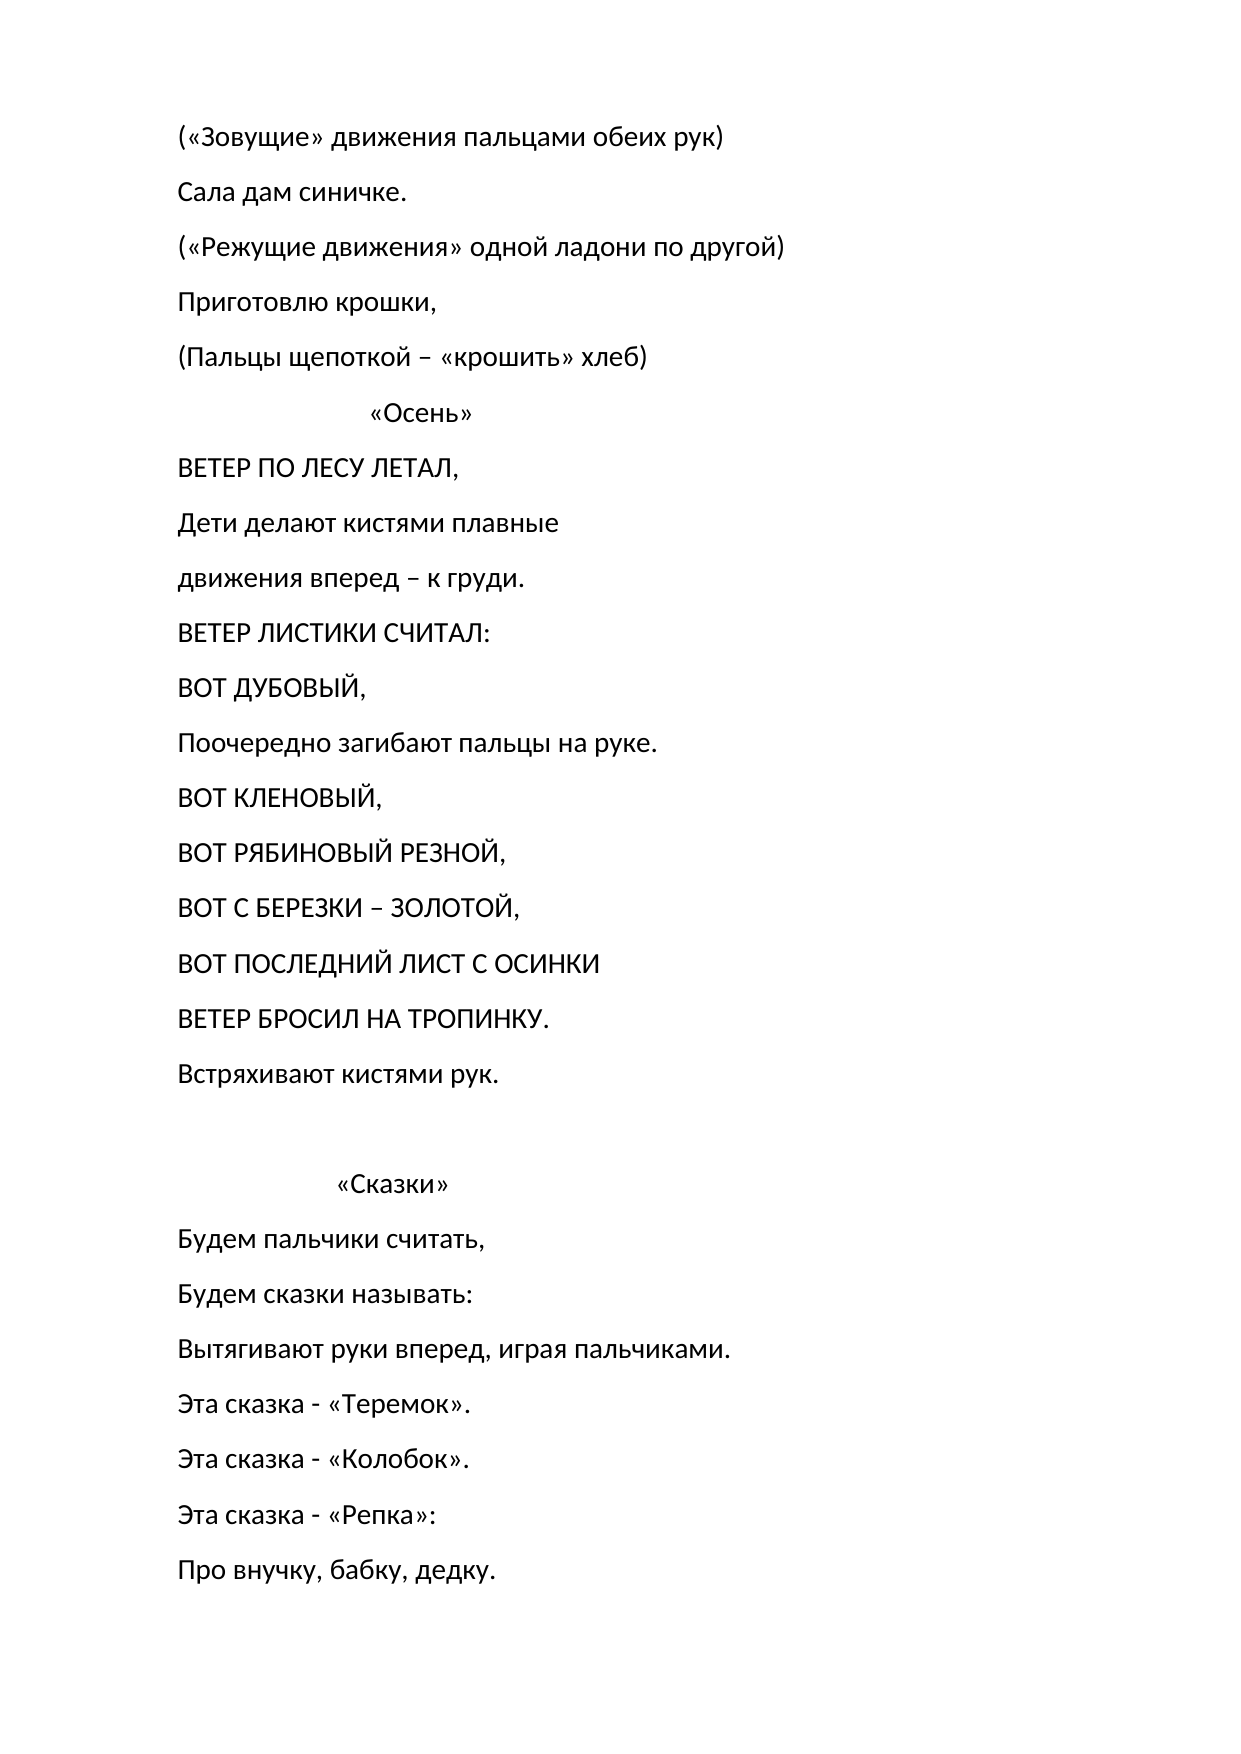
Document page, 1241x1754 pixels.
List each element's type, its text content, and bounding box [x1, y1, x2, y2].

text Будем пальчики считать, [177, 1220, 1152, 1256]
text ВЕТЕР БРОСИЛ НА ТРОПИНКУ. [177, 1000, 1152, 1035]
text («Режущие движения» одной ладони по другой) [177, 228, 1152, 264]
text Сала дам синичке. [177, 173, 1152, 209]
text ВЕТЕР ЛИСТИКИ СЧИТАЛ: [177, 614, 1152, 650]
text Эта сказка - «Колобок». [177, 1441, 1152, 1476]
text движения вперед – к груди. [177, 559, 1152, 594]
text ВОТ КЛЕНОВЫЙ, [177, 779, 1152, 815]
text Дети делают кистями плавные [177, 504, 1152, 539]
text ВОТ ДУБОВЫЙ, [177, 669, 1152, 705]
text Поочередно загибают пальцы на руке. [177, 724, 1152, 760]
text ВОТ РЯБИНОВЫЙ РЕЗНОЙ, [177, 834, 1152, 870]
text Будем сказки называть: [177, 1275, 1152, 1311]
text Приготовлю крошки, [177, 283, 1152, 319]
text («Зовущие» движения пальцами обеих рук) [177, 118, 1152, 154]
text «Сказки» [177, 1165, 1152, 1201]
text Встряхивают кистями рук. [177, 1055, 1152, 1091]
text Вытягивают руки вперед, играя пальчиками. [177, 1330, 1152, 1366]
text ВОТ ПОСЛЕДНИЙ ЛИСТ С ОСИНКИ [177, 945, 1152, 980]
text «Осень» [177, 394, 1152, 429]
text Про внучку, бабку, дедку. [177, 1551, 1152, 1586]
text Эта сказка - «Теремок». [177, 1386, 1152, 1421]
text (Пальцы щепоткой – «крошить» хлеб) [177, 338, 1152, 374]
text ВОТ С БЕРЕЗКИ – ЗОЛОТОЙ, [177, 889, 1152, 925]
text ВЕТЕР ПО ЛЕСУ ЛЕТАЛ, [177, 449, 1152, 484]
text Эта сказка - «Репка»: [177, 1496, 1152, 1531]
